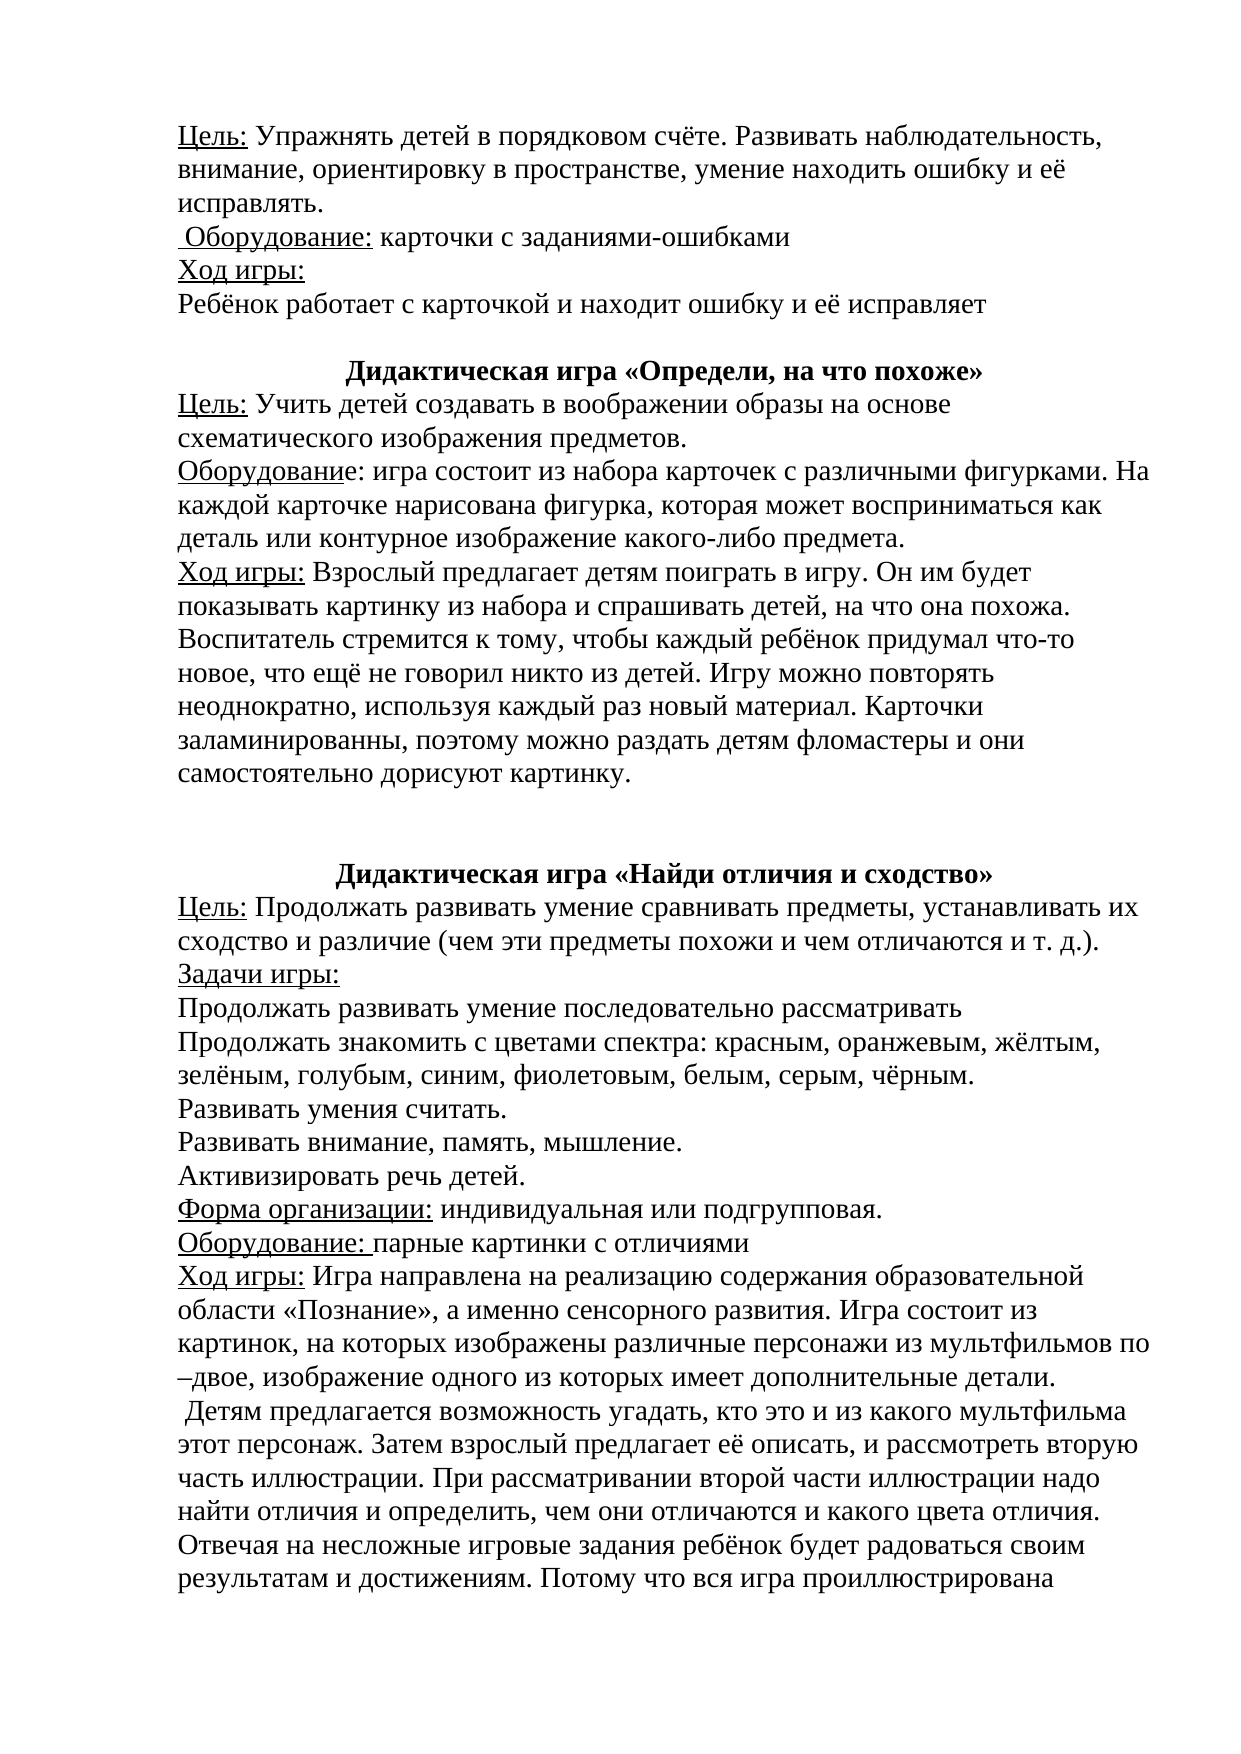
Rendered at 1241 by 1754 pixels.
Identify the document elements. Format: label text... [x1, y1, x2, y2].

text Оборудование: карточки с заданиями-ошибками [177, 219, 1152, 252]
text Ход игры: [177, 252, 1152, 286]
text Ребёнок работает с карточкой и находит ошибку и её исправляет [177, 286, 1152, 319]
text Оборудование: парные картинки с отличиями [177, 1225, 1152, 1258]
text Дидактическая игра «Определи, на что похоже» [177, 353, 1152, 386]
text Цель: Упражнять детей в порядковом счёте. Развивать наблюдательность, внимание, ориентировку в пространстве, умение находить ошибку и её исправлять. [177, 118, 1152, 219]
text Оборудование: игра состоит из набора карточек с различными фигурками. На каждой карточке нарисована фигурка, которая может восприниматься как деталь или контурное изображение какого-либо предмета. [177, 453, 1152, 554]
text Цель: Учить детей создавать в воображении образы на основе схематического изображения предметов. [177, 386, 1152, 453]
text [177, 1258, 1152, 1594]
text Цель: Продолжать развивать умение сравнивать предметы, устанавливать их сходство и различие (чем эти предметы похожи и чем отличаются и т. д.). Задачи игры: Продолжать развивать умение последовательно рассматривать Продолжать знакомить с цветами спектра: красным, оранжевым, жёлтым, зелёным, голубым, синим, фиолетовым, белым, серым, чёрным. Развивать умения считать. Развивать внимание, память, мышление. Активизировать речь детей. Форма организации: индивидуальная или подгрупповая. [177, 889, 1152, 1225]
text Дидактическая игра «Найди отличия и сходство» [177, 856, 1152, 889]
text Ход игры: Взрослый предлагает детям поиграть в игру. Он им будет показывать картинку из набора и спрашивать детей, на что она похожа. Воспитатель стремится к тому, чтобы каждый ребёнок придумал что-то новое, что ещё не говорил никто из детей. Игру можно повторять неоднократно, используя каждый раз новый материал. Карточки заламинированны, поэтому можно раздать детям фломастеры и они самостоятельно дорисуют картинку. [177, 554, 1152, 789]
